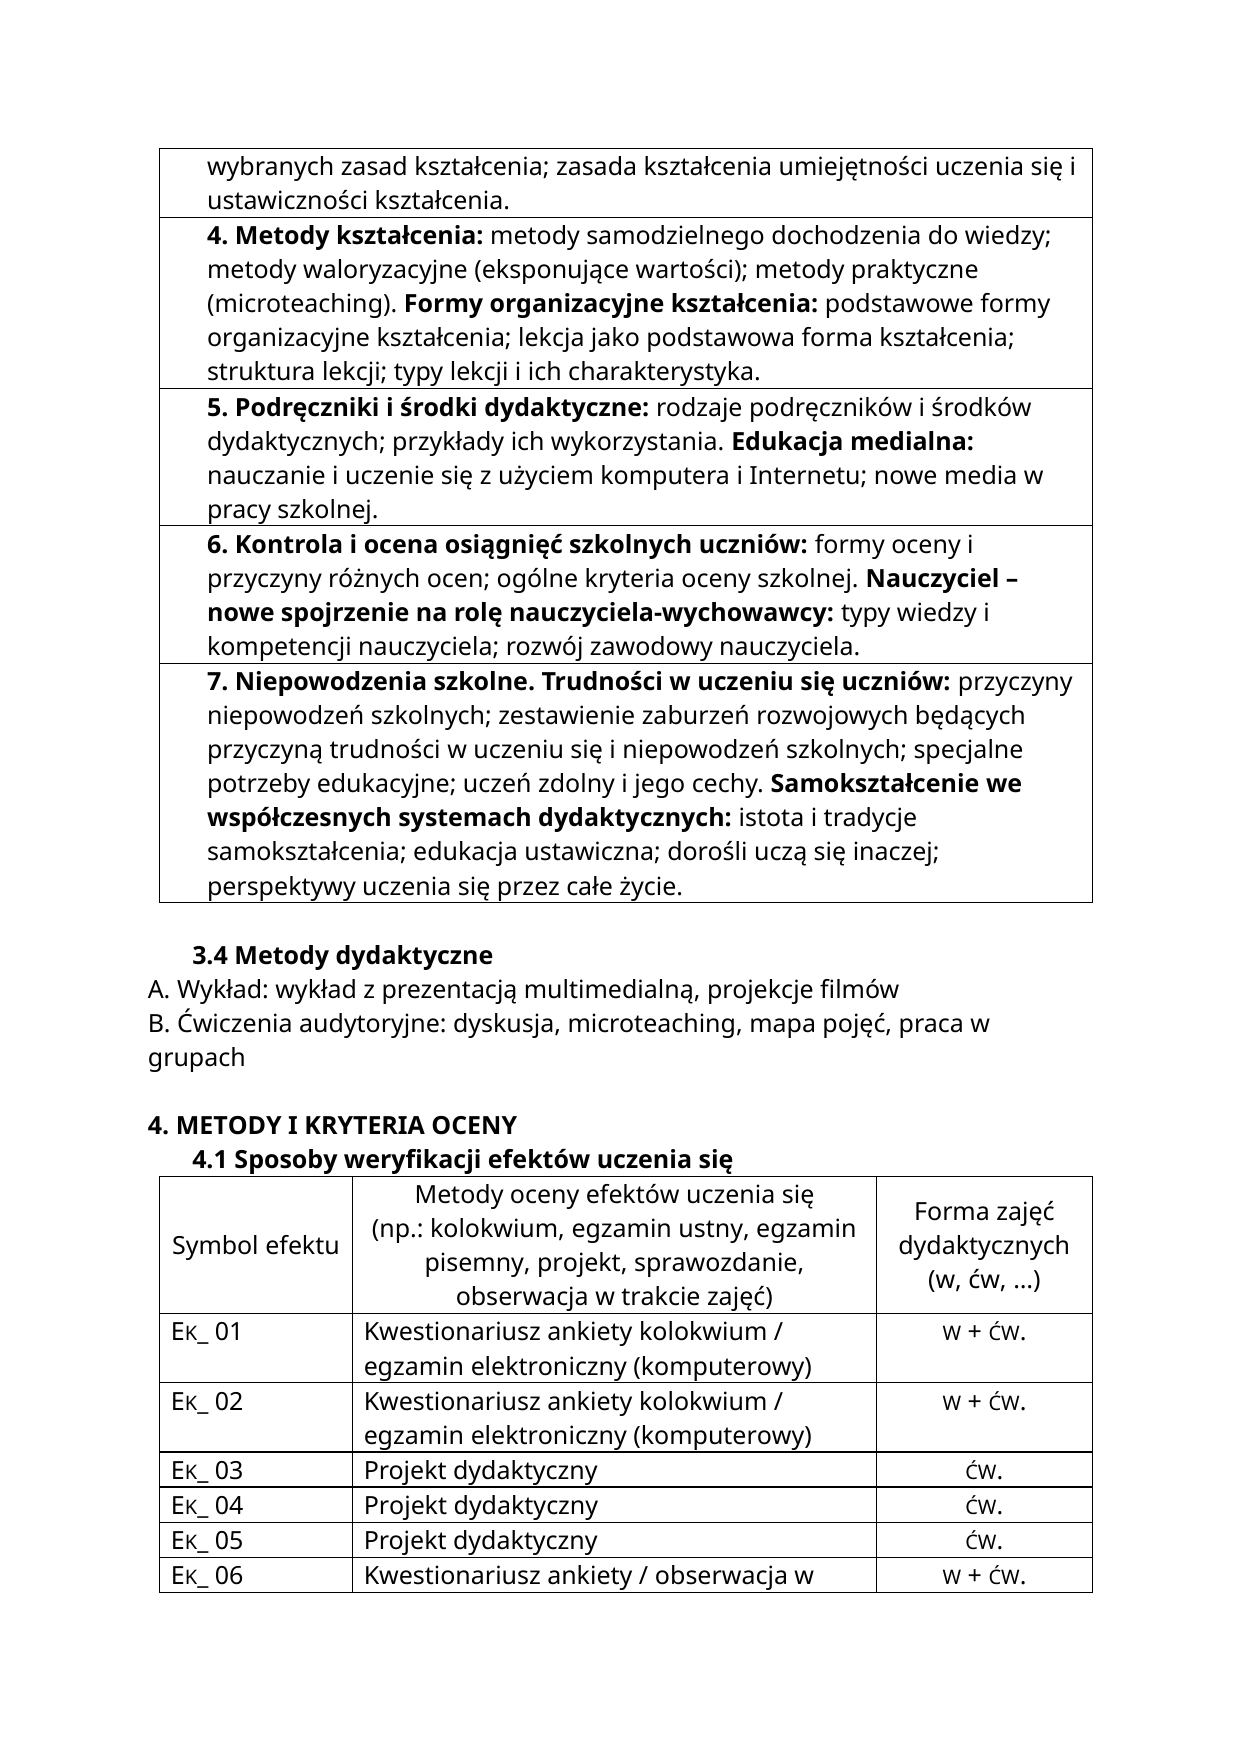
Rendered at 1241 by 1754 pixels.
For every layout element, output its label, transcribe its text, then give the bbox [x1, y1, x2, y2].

table_header Forma zajęć dydaktycznych (w, ćw, …) [877, 1177, 1092, 1313]
table_cell Ek_ 04 [160, 1488, 352, 1522]
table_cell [160, 149, 1092, 217]
table_cell w + ćw. [877, 1383, 1092, 1451]
table_cell ćw. [877, 1488, 1092, 1522]
table_cell Projekt dydaktyczny [353, 1453, 876, 1486]
text A. Wykład: wykład z prezentacją multimedialną, projekcje filmów [148, 971, 1093, 1005]
table_cell Projekt dydaktyczny [353, 1488, 876, 1522]
table_cell 7. Niepowodzenia szkolne. Trudności w uczeniu się uczniów: przyczyny niepowodzeń szkolnych; zestawienie zaburzeń rozwojowych będących przyczyną trudności w uczeniu się i niepowodzeń szkolnych; specjalne potrzeby edukacyjne; uczeń zdolny i jego cechy. Samokształcenie we współczesnych systemach dydaktycznych: istota i tradycje samokształcenia; edukacja ustawiczna; dorośli uczą się inaczej; perspektywy uczenia się przez całe życie. [160, 664, 1092, 902]
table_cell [353, 1558, 876, 1592]
table_cell Ek_ 05 [160, 1523, 352, 1557]
table_cell 4. Metody kształcenia: metody samodzielnego dochodzenia do wiedzy; metody waloryzacyjne (eksponujące wartości); metody praktyczne (microteaching). Formy organizacyjne kształcenia: podstawowe formy organizacyjne kształcenia; lekcja jako podstawowa forma kształcenia; struktura lekcji; typy lekcji i ich charakterystyka. [160, 218, 1092, 388]
table_cell Ek_ 06 [160, 1558, 352, 1592]
table_header Symbol efektu [160, 1177, 352, 1313]
text B. Ćwiczenia audytoryjne: dyskusja, microteaching, mapa pojęć, praca w grupach [148, 1005, 1093, 1073]
table_cell ćw. [877, 1453, 1092, 1486]
table_cell w + ćw. [877, 1558, 1092, 1592]
table_cell Projekt dydaktyczny [353, 1523, 876, 1557]
table_cell ćw. [877, 1523, 1092, 1557]
text 4. METODY I KRYTERIA OCENY [148, 1108, 1093, 1142]
table_cell 5. Podręczniki i środki dydaktyczne: rodzaje podręczników i środków dydaktycznych; przykłady ich wykorzystania. Edukacja medialna: nauczanie i uczenie się z użyciem komputera i Internetu; nowe media w pracy szkolnej. [160, 389, 1092, 525]
table_cell Kwestionariusz ankiety kolokwium / egzamin elektroniczny (komputerowy) [353, 1314, 876, 1382]
table_cell Ek_ 01 [160, 1314, 352, 1382]
table_cell Ek_ 02 [160, 1383, 352, 1451]
table_cell Kwestionariusz ankiety kolokwium / egzamin elektroniczny (komputerowy) [353, 1383, 876, 1451]
table_cell 6. Kontrola i ocena osiągnięć szkolnych uczniów: formy oceny i przyczyny różnych ocen; ogólne kryteria oceny szkolnej. Nauczyciel – nowe spojrzenie na rolę nauczyciela-wychowawcy: typy wiedzy i kompetencji nauczyciela; rozwój zawodowy nauczyciela. [160, 526, 1092, 663]
table_header Metody oceny efektów uczenia się (np.: kolokwium, egzamin ustny, egzamin pisemny, projekt, sprawozdanie, obserwacja w trakcie zajęć) [353, 1177, 876, 1313]
text 4.1 Sposoby weryfikacji efektów uczenia się [192, 1142, 1093, 1176]
table_cell w + ćw. [877, 1314, 1092, 1382]
table_cell Ek_ 03 [160, 1453, 352, 1486]
text 3.4 Metody dydaktyczne [192, 937, 1093, 971]
